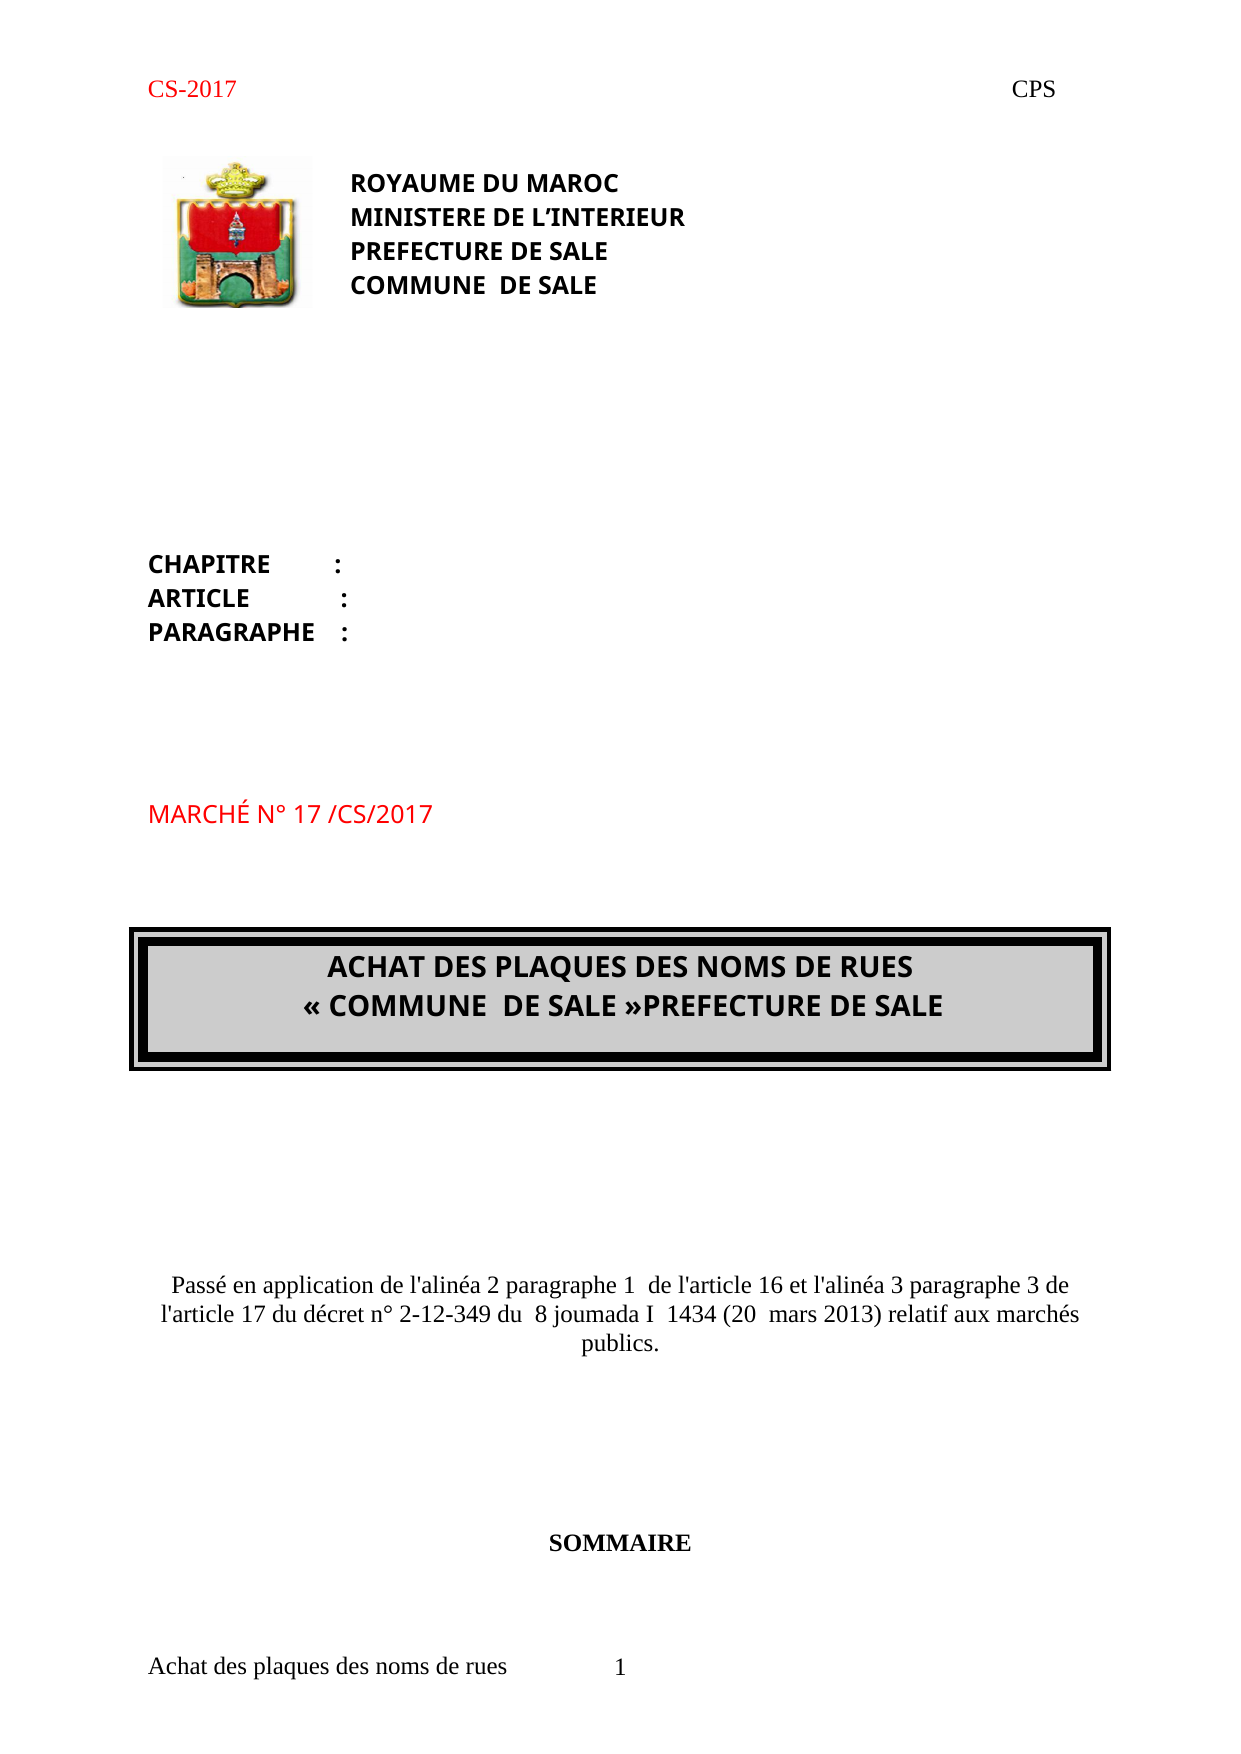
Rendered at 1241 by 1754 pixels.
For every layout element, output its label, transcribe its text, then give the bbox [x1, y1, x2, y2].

subtitle « COMMUNE DE SALE »PREFECTURE DE SALE [134, 967, 1107, 1067]
text Passé en application de l'alinéa 2 paragraphe 1 de l'article 16 et l'alinéa 3 paragraphe 3 de l'article 17 du décret n° 2-12-349 du 8 joumada I 1434 (20 mars 2013) relatif aux marchés publics. [148, 1270, 1093, 1356]
picture [162, 156, 313, 308]
text SOMMAIRE [148, 1528, 1093, 1557]
text marché n° 17 /CS/2017 [148, 796, 1093, 830]
text CHAPITRE : [148, 547, 1093, 581]
text PARAGRAPHE : [148, 615, 1093, 649]
table_header ROYAUME DU MAROC MINISTERE DE L’INTERIEUR PREFECTURE DE SALE COMMUNE DE SALE [339, 131, 1104, 460]
subtitle ACHAT DES PLAQUES DES NOMS DE RUES [134, 932, 1107, 967]
table_header [136, 131, 338, 460]
text ARTICLE : [148, 581, 1093, 615]
